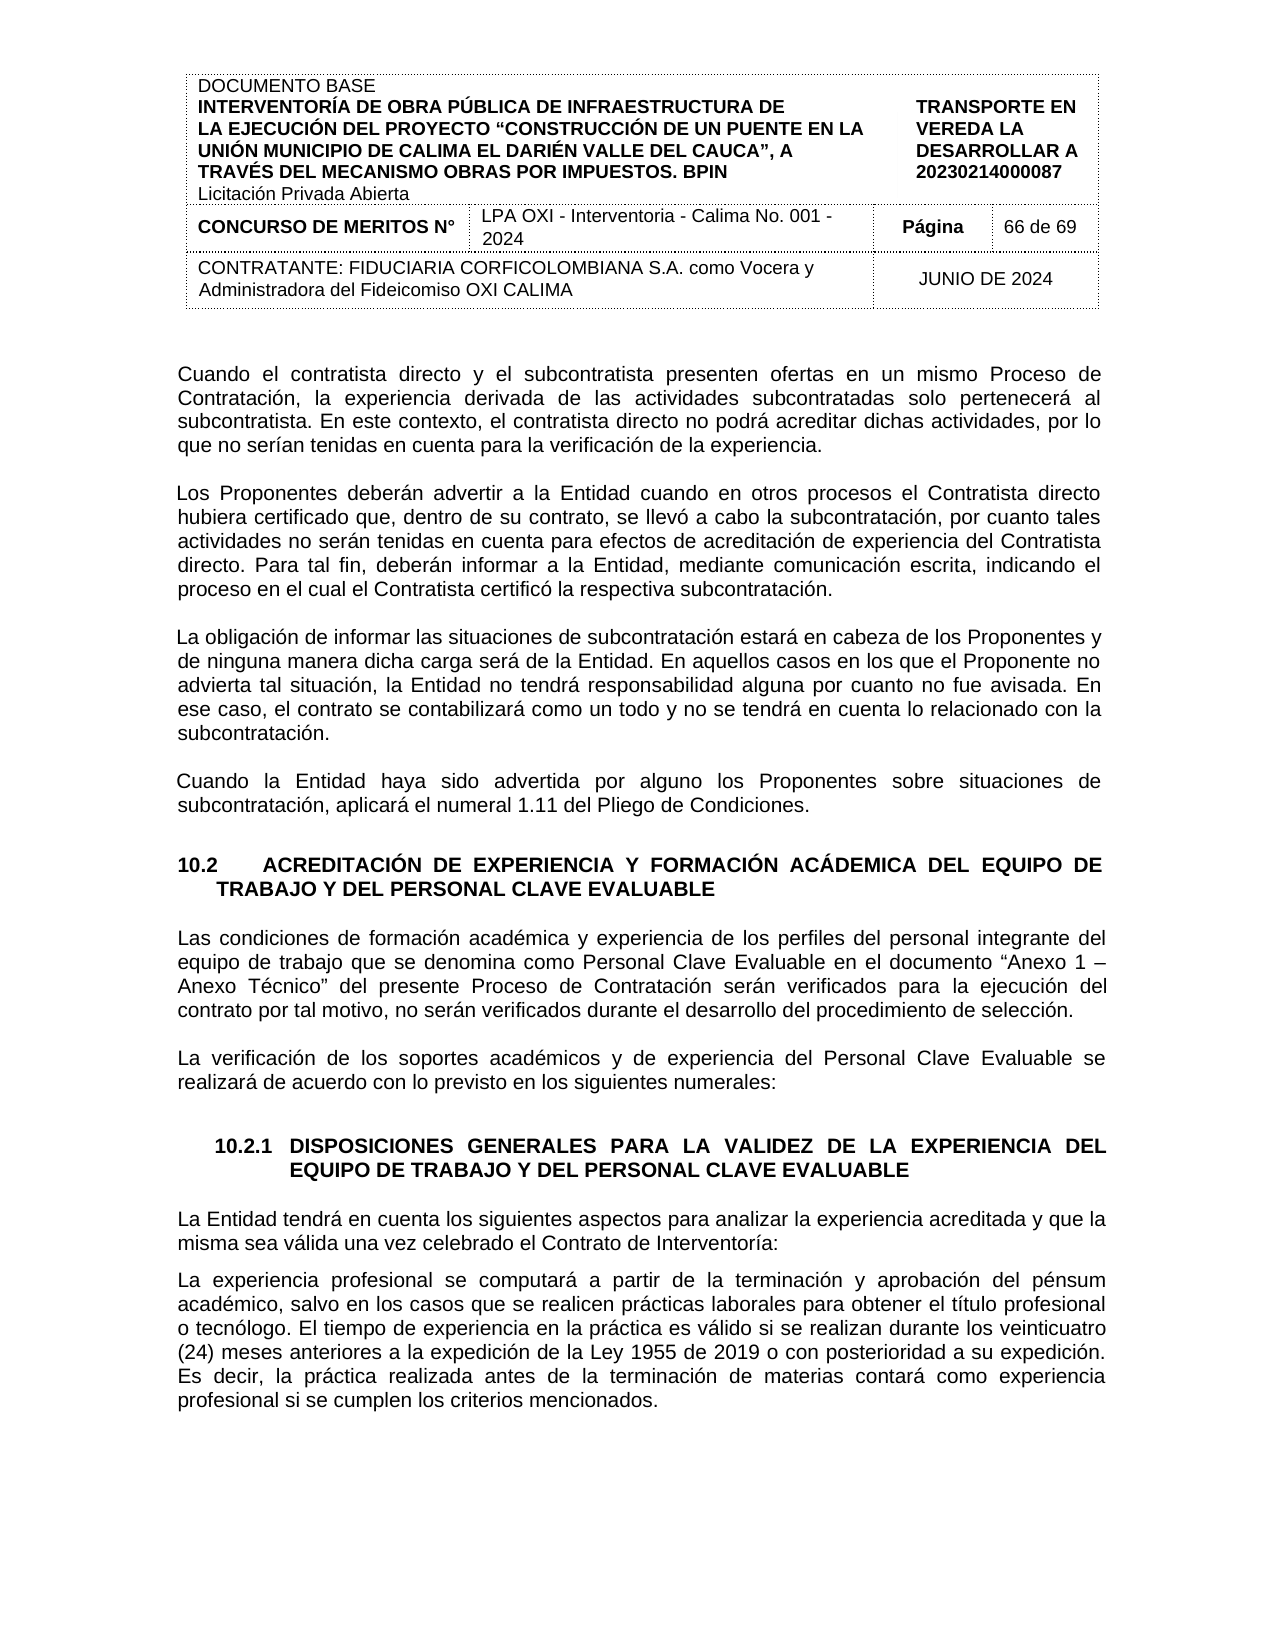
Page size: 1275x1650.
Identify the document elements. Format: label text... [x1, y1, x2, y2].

list DISPOSICIONES GENERALES PARA LA VALIDEZ DE LA EXPERIENCIA DEL EQUIPO DE TRABAJO Y DEL PERSONAL CLAVE EVALUABLE [214, 1134, 1107, 1182]
text Los Proponentes deberán advertir a la Entidad cuando en otros procesos el Contratista directo hubiera certificado que, dentro de su contrato, se llevó a cabo la subcontratación, por cuanto tales actividades no serán tenidas en cuenta para efectos de acreditación de experiencia del Contratista directo. Para tal fin, deberán informar a la Entidad, mediante comunicación escrita, indicando el proceso en el cual el Contratista certificó la respectiva subcontratación. [176, 481, 1102, 601]
text La obligación de informar las situaciones de subcontratación estará en cabeza de los Proponentes y de ninguna manera dicha carga será de la Entidad. En aquellos casos en los que el Proponente no advierta tal situación, la Entidad no tendrá responsabilidad alguna por cuanto no fue avisada. En ese caso, el contrato se contabilizará como un todo y no se tendrá en cuenta lo relacionado con la subcontratación. [176, 625, 1102, 745]
text Cuando la Entidad haya sido advertida por alguno los Proponentes sobre situaciones de subcontratación, aplicará el numeral 1.11 del Pliego de Condiciones. [176, 769, 1102, 817]
text La experiencia profesional se computará a partir de la terminación y aprobación del pénsum académico, salvo en los casos que se realicen prácticas laborales para obtener el título profesional o tecnólogo. El tiempo de experiencia en la práctica es válido si se realizan durante los veinticuatro (24) meses anteriores a la expedición de la Ley 1955 de 2019 o con posterioridad a su expedición. Es decir, la práctica realizada antes de la terminación de materias contará como experiencia profesional si se cumplen los criterios mencionados. [177, 1268, 1107, 1411]
text Cuando el contratista directo y el subcontratista presenten ofertas en un mismo Proceso de Contratación, la experiencia derivada de las actividades subcontratadas solo pertenecerá al subcontratista. En este contexto, el contratista directo no podrá acreditar dichas actividades, por lo que no serían tenidas en cuenta para la verificación de la experiencia. [177, 361, 1102, 457]
list ACREDITACIÓN DE EXPERIENCIA Y FORMACIÓN ACÁDEMICA DEL EQUIPO DE TRABAJO Y DEL PERSONAL CLAVE EVALUABLE [177, 853, 1102, 901]
text Las condiciones de formación académica y experiencia de los perfiles del personal integrante del equipo de trabajo que se denomina como Personal Clave Evaluable en el documento “Anexo 1 – Anexo Técnico” del presente Proceso de Contratación serán verificados para la ejecución del contrato por tal motivo, no serán verificados durante el desarrollo del procedimiento de selección. [177, 926, 1107, 1022]
text La verificación de los soportes académicos y de experiencia del Personal Clave Evaluable se realizará de acuerdo con lo previsto en los siguientes numerales: [177, 1046, 1107, 1094]
text La Entidad tendrá en cuenta los siguientes aspectos para analizar la experiencia acreditada y que la misma sea válida una vez celebrado el Contrato de Interventoría: [177, 1207, 1107, 1255]
